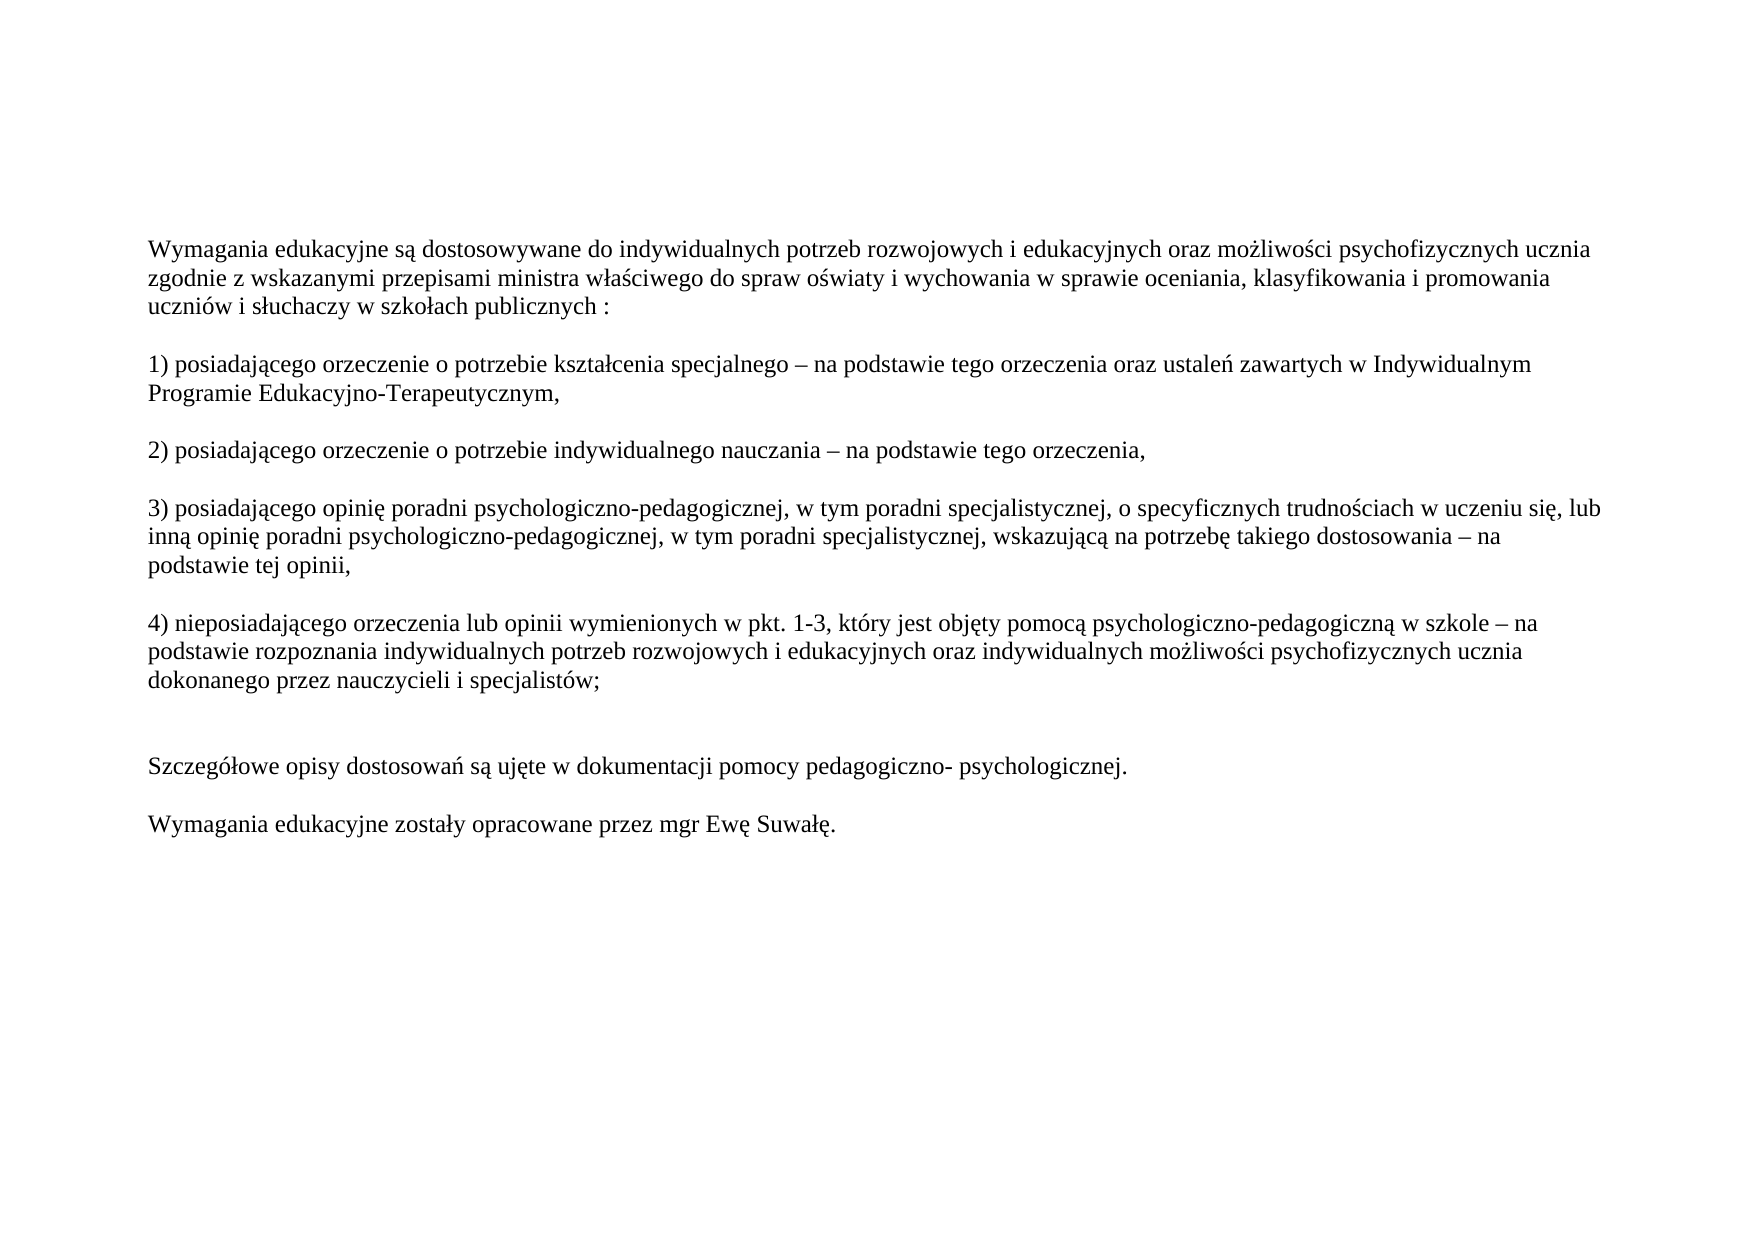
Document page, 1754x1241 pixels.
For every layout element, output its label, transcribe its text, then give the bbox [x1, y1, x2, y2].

text Szczegółowe opisy dostosowań są ujęte w dokumentacji pomocy pedagogiczno- psychologicznej. [148, 751, 1606, 780]
text 4) nieposiadającego orzeczenia lub opinii wymienionych w pkt. 1-3, który jest objęty pomocą psychologiczno-pedagogiczną w szkole – na podstawie rozpoznania indywidualnych potrzeb rozwojowych i edukacyjnych oraz indywidualnych możliwości psychofizycznych ucznia dokonanego przez nauczycieli i specjalistów; [148, 608, 1606, 694]
text 2) posiadającego orzeczenie o potrzebie indywidualnego nauczania – na podstawie tego orzeczenia, [148, 435, 1606, 464]
text 1) posiadającego orzeczenie o potrzebie kształcenia specjalnego – na podstawie tego orzeczenia oraz ustaleń zawartych w Indywidualnym Programie Edukacyjno-Terapeutycznym, [148, 349, 1606, 406]
text Wymagania edukacyjne są dostosowywane do indywidualnych potrzeb rozwojowych i edukacyjnych oraz możliwości psychofizycznych ucznia zgodnie z wskazanymi przepisami ministra właściwego do spraw oświaty i wychowania w sprawie oceniania, klasyfikowania i promowania uczniów i słuchaczy w szkołach publicznych : [148, 234, 1606, 320]
text 3) posiadającego opinię poradni psychologiczno-pedagogicznej, w tym poradni specjalistycznej, o specyficznych trudnościach w uczeniu się, lub inną opinię poradni psychologiczno-pedagogicznej, w tym poradni specjalistycznej, wskazującą na potrzebę takiego dostosowania – na podstawie tej opinii, [148, 493, 1606, 579]
text Wymagania edukacyjne zostały opracowane przez mgr Ewę Suwałę. [148, 809, 1606, 838]
